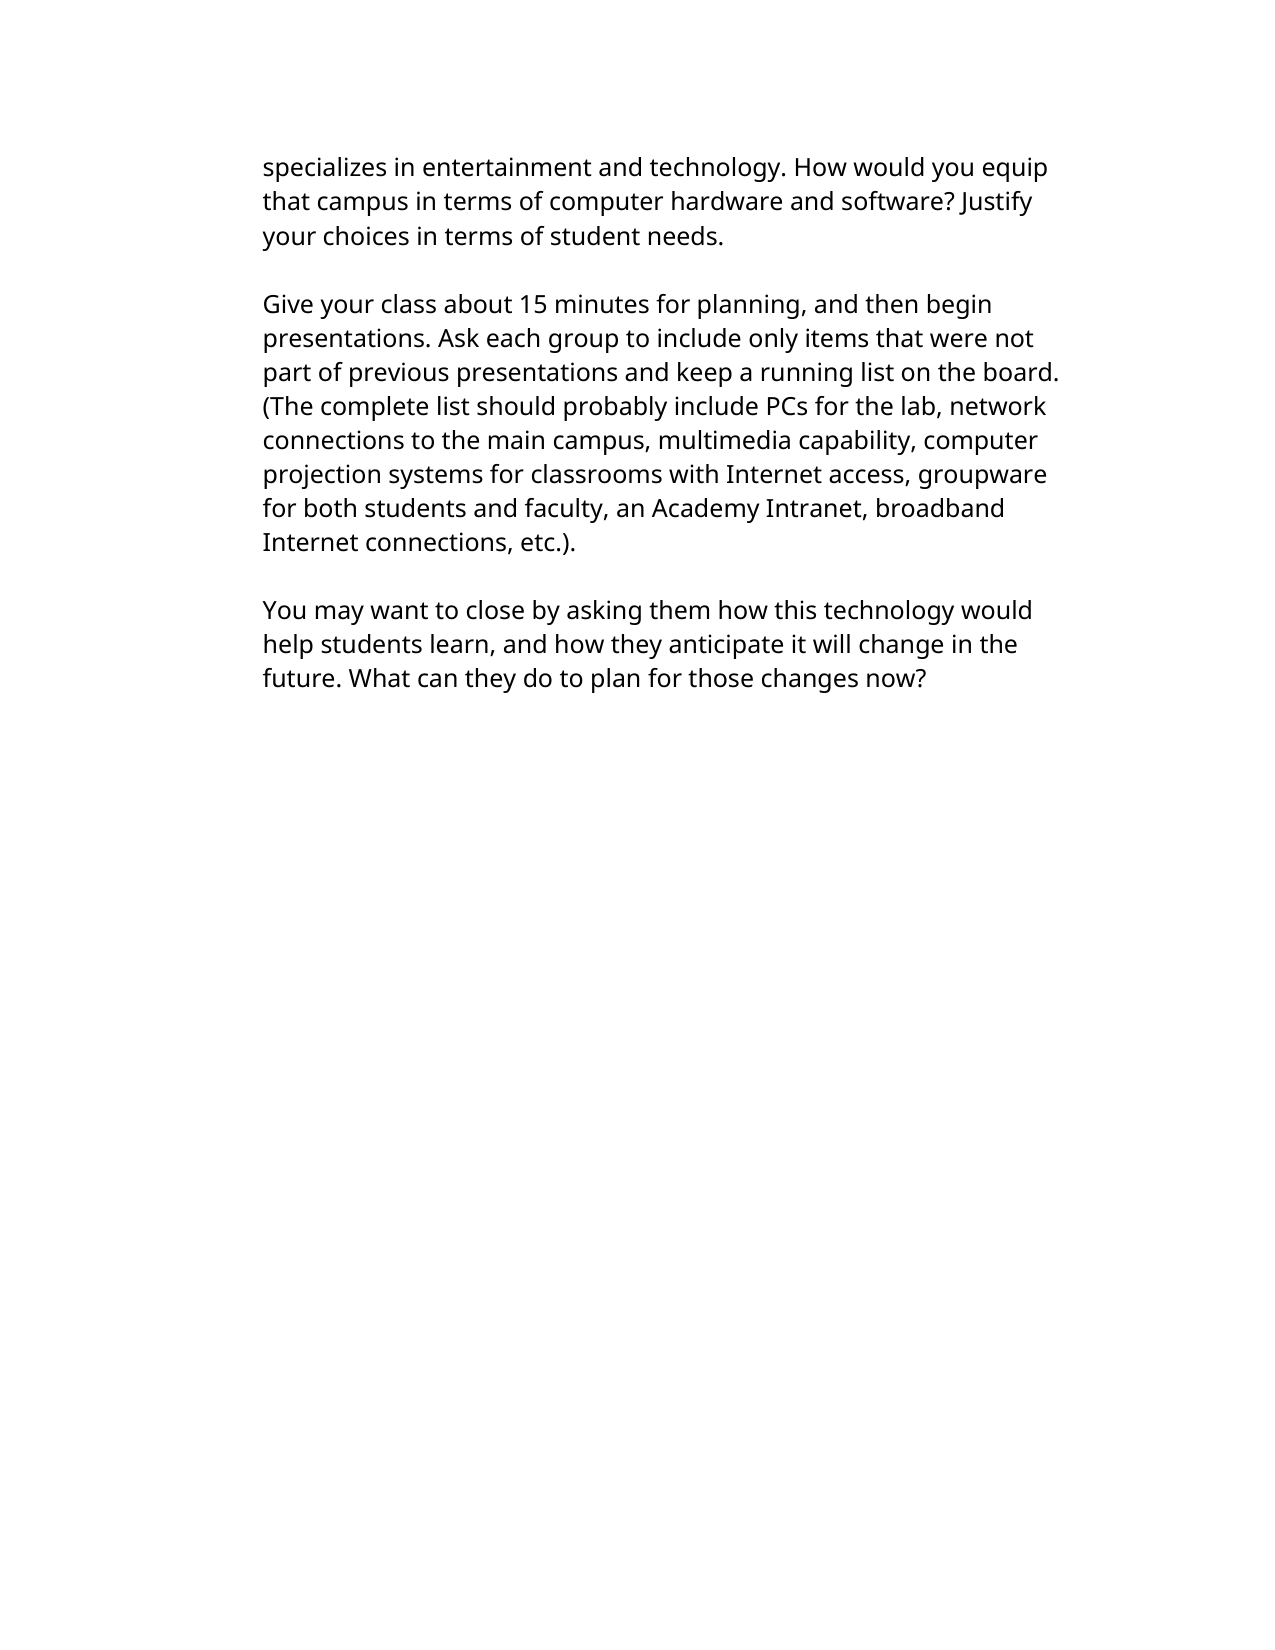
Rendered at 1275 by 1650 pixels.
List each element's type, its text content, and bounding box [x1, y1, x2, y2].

text You may want to close by asking them how this technology would help students learn, and how they anticipate it will change in the future. What can they do to plan for those changes now? [262, 593, 1087, 695]
text Give your class about 15 minutes for planning, and then begin presentations. Ask each group to include only items that were not part of previous presentations and keep a running list on the board. (The complete list should probably include PCs for the lab, network connections to the main campus, multimedia capability, computer projection systems for classrooms with Internet access, groupware for both students and faculty, an Academy Intranet, broadband Internet connections, etc.). [262, 286, 1087, 559]
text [262, 150, 1087, 252]
